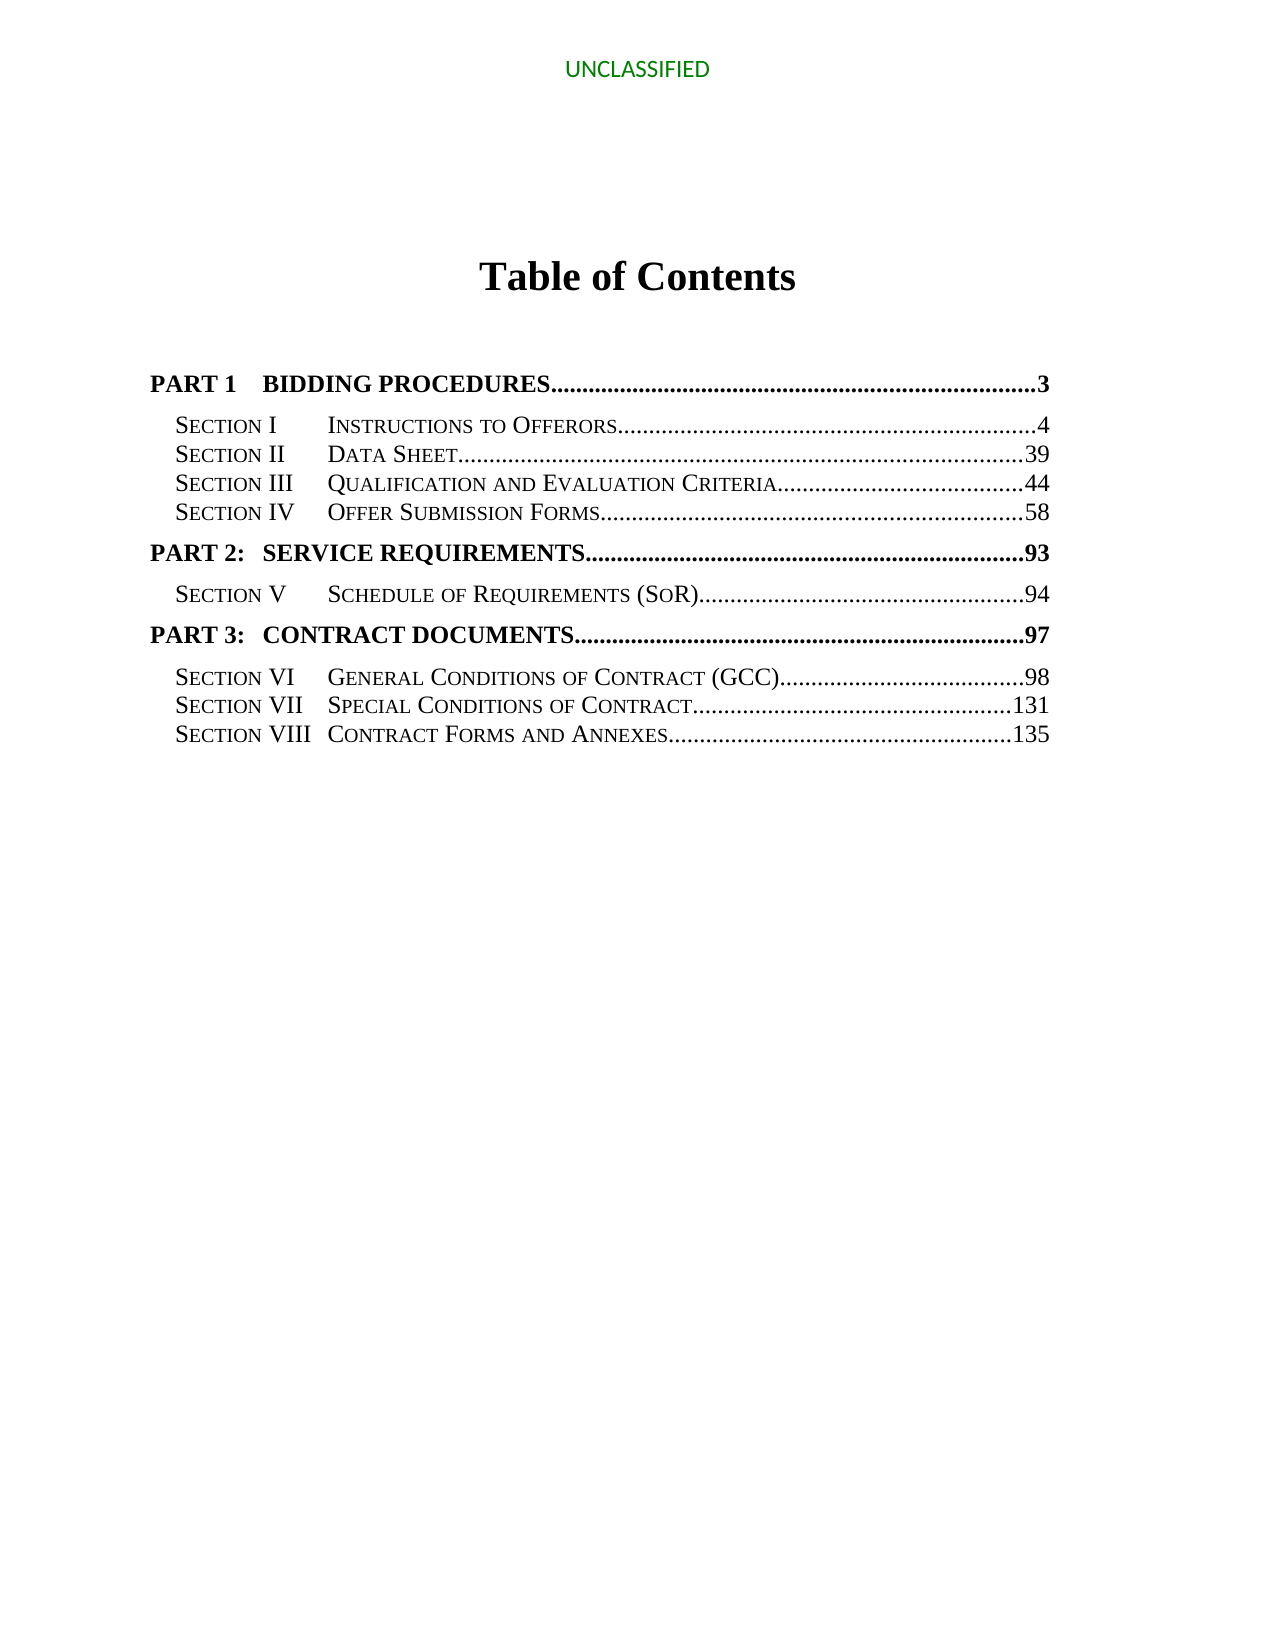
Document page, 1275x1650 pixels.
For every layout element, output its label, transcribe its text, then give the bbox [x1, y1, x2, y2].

text Section VIII Contract Forms and Annexes 135 [175, 719, 1125, 748]
text Section III Qualification and Evaluation Criteria 44 [175, 468, 1125, 497]
text Section VII Special Conditions of Contract 131 [175, 691, 1125, 719]
text PART 1 Bidding Procedures 3 [150, 369, 1125, 398]
text Section V Schedule of Requirements (SoR) 94 [175, 579, 1125, 608]
text Section IV Offer Submission Forms 58 [175, 497, 1125, 526]
text PART 2: SERVICE REQUIREMENTS 93 [150, 538, 1125, 567]
subtitle Table of Contents [150, 252, 1125, 299]
text Section VI General Conditions of Contract (GCC) 98 [175, 662, 1125, 691]
text PART 3: CONTRACT DOCUMENTS 97 [150, 621, 1125, 649]
text Section I Instructions to Offerors 4 [175, 411, 1125, 439]
text Section II Data Sheet 39 [175, 439, 1125, 468]
